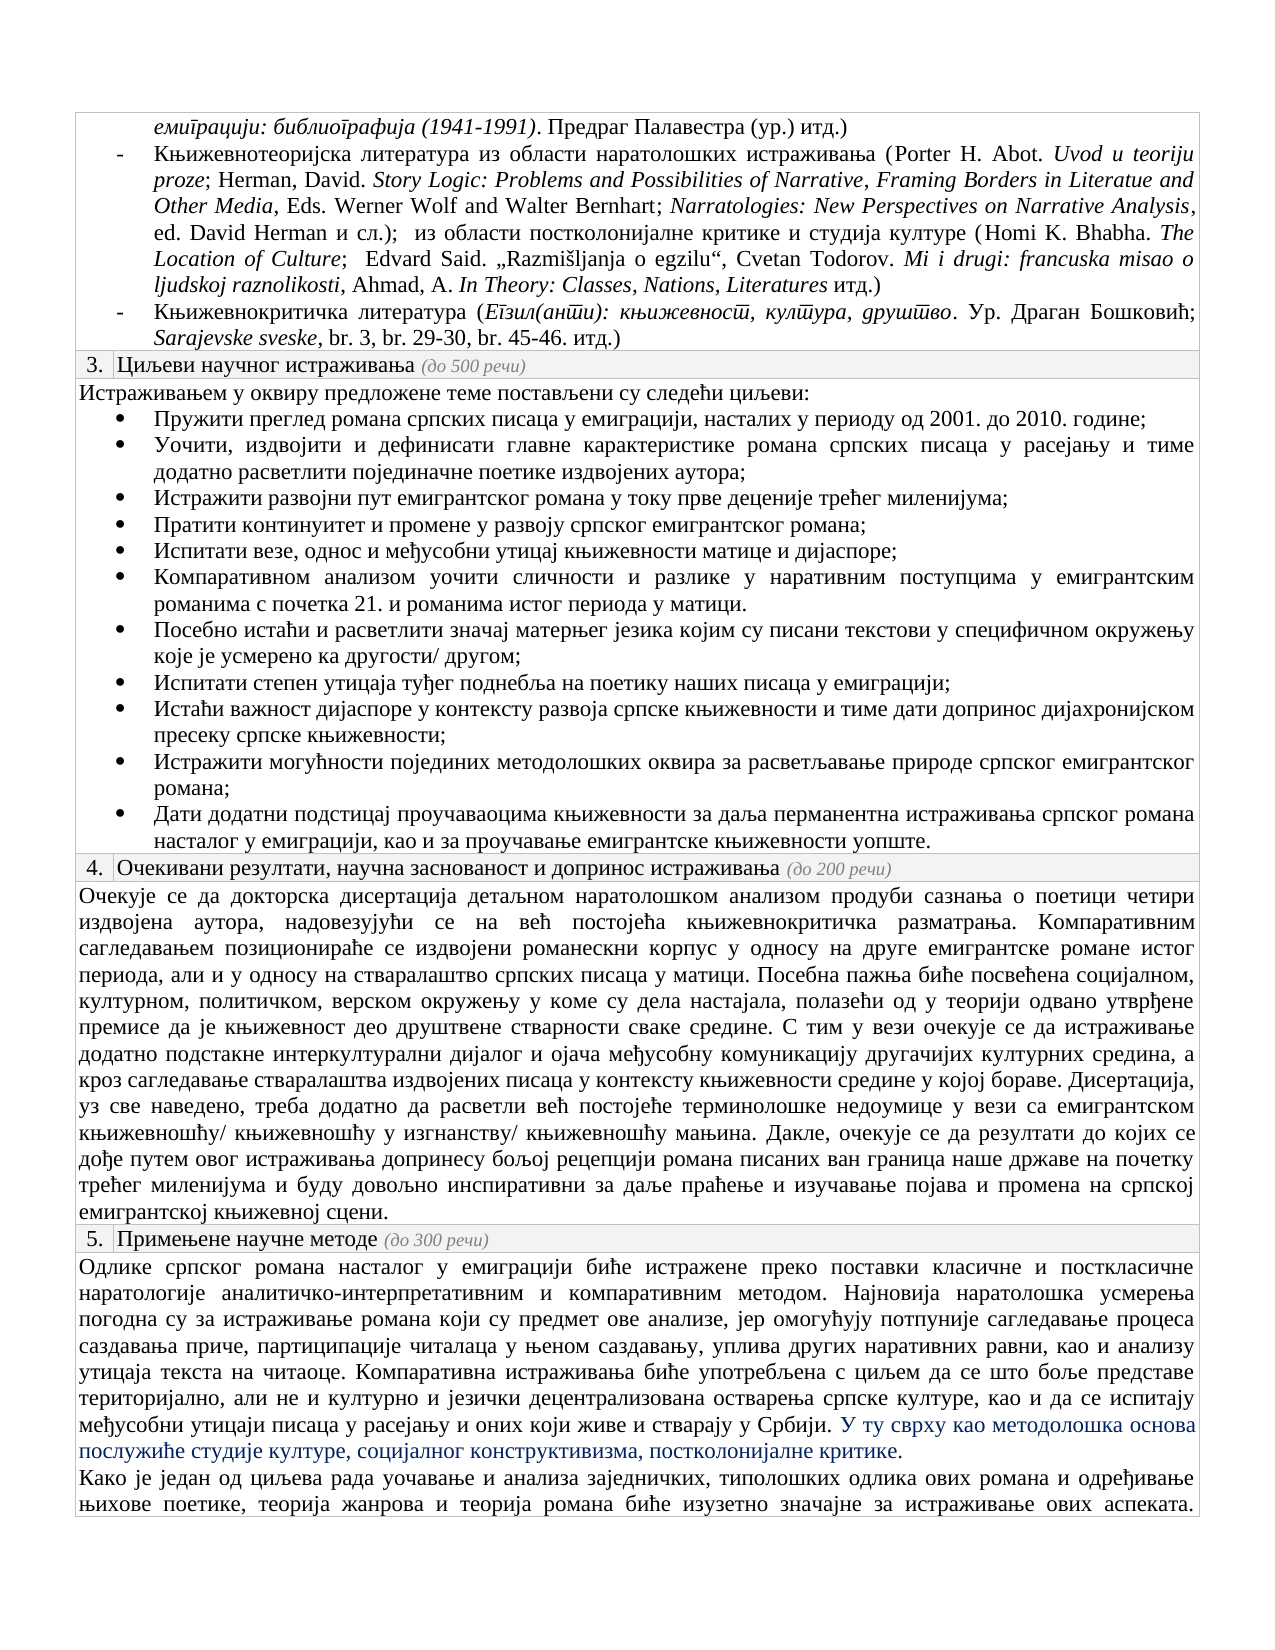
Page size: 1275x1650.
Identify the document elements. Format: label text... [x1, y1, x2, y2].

table_cell 4. [76, 854, 113, 881]
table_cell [76, 1253, 1199, 1516]
table_cell 5. [76, 1225, 113, 1252]
table_cell Примењене научне методе (до 300 речи) [114, 1225, 1199, 1252]
table_cell Очекује се да докторска дисертација детаљном наратолошком анализом продуби сазнања о поетици четири издвојена аутора, надовезујући се на већ постојећа књижевнокритичка разматрања. Компаративним сагледавањем позиционираће се издвојени романескни корпус у односу на друге емигрантске романе истог периода, али и у односу на стваралаштво српских писаца у матици. Посебна пажња биће посвећена социјалном, културном, политичком, верском окружењу у коме су дела настајала, полазећи од у теорији одвано утврђене премисе да је књижевност део друштвене стварности сваке средине. С тим у вези очекује се да истраживање додатно подстакне интеркултурални дијалог и ојача међусобну комуникацију другачијих културних средина, а кроз сагледавање стваралаштва издвојених писаца у контексту књижевности средине у којој бораве. Дисертација, уз све наведено, треба додатно да расветли већ постојеће терминолошке недоумице у вези са емигрантском књижевношћу/ књижевношћу у изгнанству/ књижевношћу мањина. Дакле, очекује се да резултати до којих се дође путем овог истраживања допринесу бољој рецепцији романа писаних ван граница наше државе на почетку трећег миленијума и буду довољно инспиративни за даље праћење и изучавање појава и промена на српској емигрантској књижевној сцени. [76, 882, 1199, 1224]
table_cell Очекивани резултати, научна заснованост и допринос истраживања (до 200 речи) [114, 854, 1199, 881]
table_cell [76, 113, 1199, 350]
table_cell Истраживањем у оквиру предложене теме постављени су следећи циљеви: Пружити преглед романа српских писаца у емиграцији, насталих у периоду од 2001. до 2010. године; Уочити, издвојити и дефинисати главне карактеристике романа српских писаца у расејању и тиме додатно расветлити појединачне поетике издвојених аутора; Истражити развојни пут емигрантског романа у току прве деценије трећег миленијума; Пратити континуитет и промене у развоју српског емигрантског романа; Испитати везе, однос и међусобни утицај књижевности матице и дијаспоре; Компаративном анализом уочити сличности и разлике у наративним поступцима у емигрантским романима с почетка 21. и романима истог периода у матици. Посебно истаћи и расветлити значај матерњег језика којим су писани текстови у специфичном окружењу које је усмерено ка другости/ другом; Испитати степен утицаја туђег поднебља на поетику наших писаца у емиграцији; Истаћи важност дијаспоре у контексту развоја српске књижевности и тиме дати допринос дијахронијском пресеку српске књижевности; Истражити могућности појединих методолошких оквира за расветљавање природе српског емигрантског романа; Дати додатни подстицај проучаваоцима књижевности за даља перманентна истраживања српског романа насталог у емиграцији, као и за проучавање емигрантске књижевности уопште. [76, 379, 1199, 853]
table_cell Циљеви научног истраживања (до 500 речи) [114, 351, 1199, 378]
table_cell 3. [76, 351, 113, 378]
